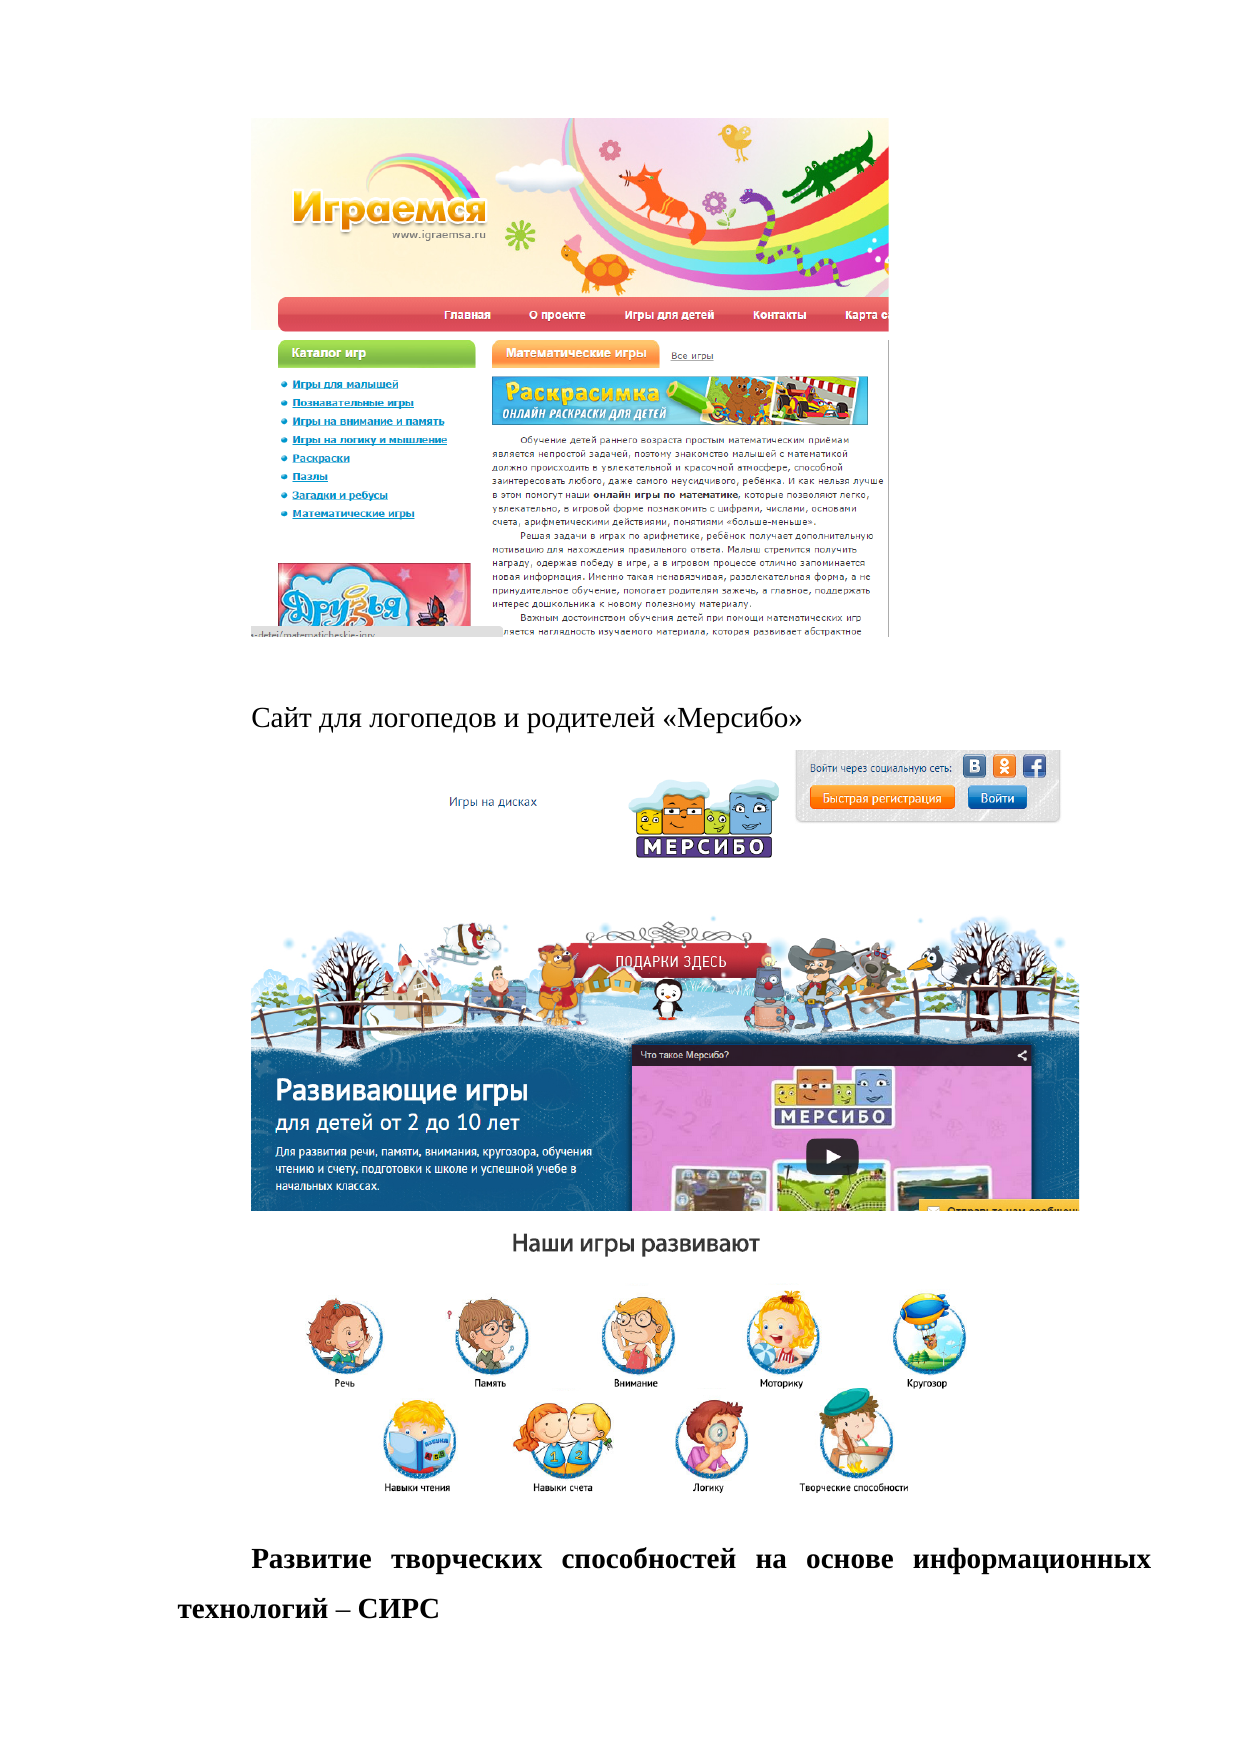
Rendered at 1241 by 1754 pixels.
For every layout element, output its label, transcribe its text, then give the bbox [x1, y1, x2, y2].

picture [251, 1224, 989, 1528]
picture [251, 118, 889, 637]
text Развитие творческих способностей на основе информационных технологий – СИРС [177, 1541, 1152, 1625]
text Сайт для логопедов и родителей «Мерсибо» [177, 701, 1152, 734]
picture [251, 750, 1080, 1211]
